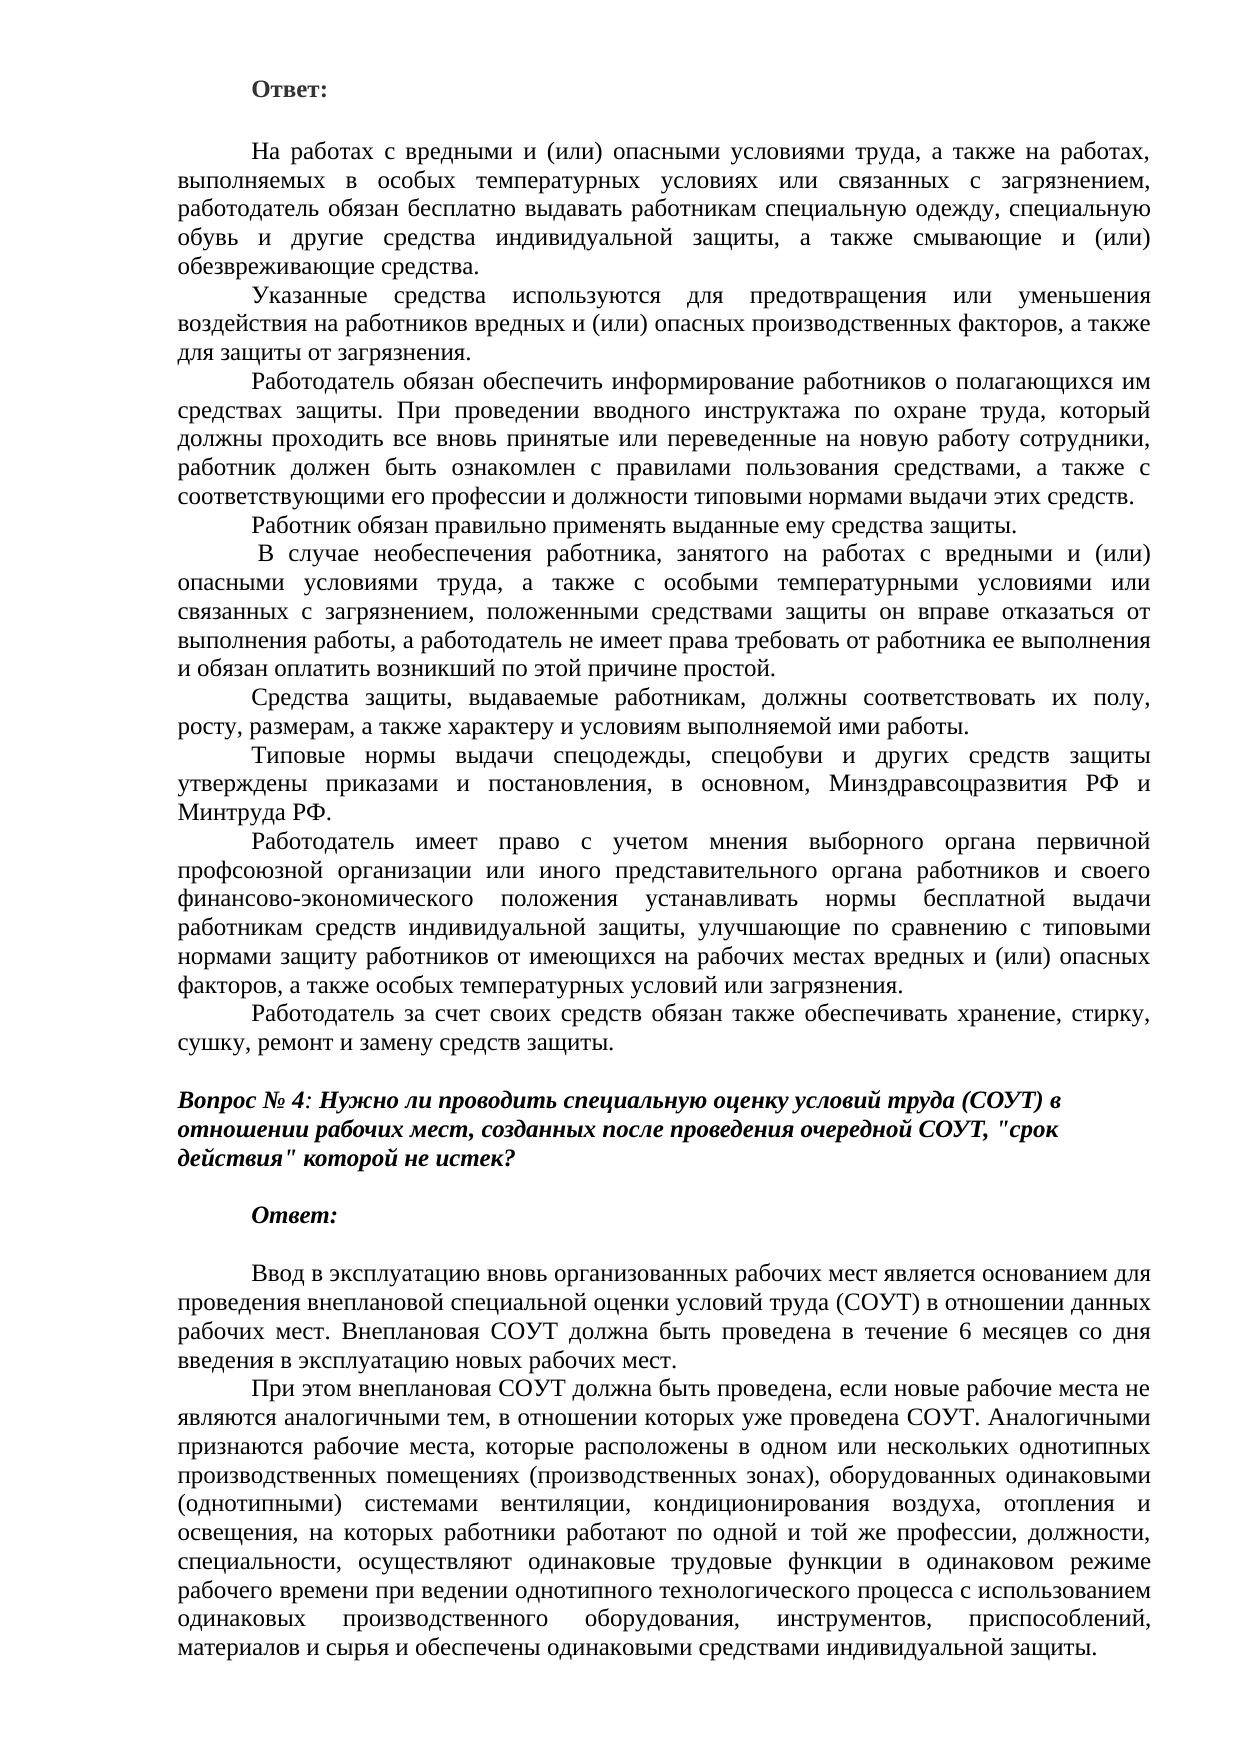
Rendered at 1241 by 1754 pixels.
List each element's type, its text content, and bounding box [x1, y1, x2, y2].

text Ввод в эксплуатацию вновь организованных рабочих мест является основанием для проведения внеплановой специальной оценки условий труда (СОУТ) в отношении данных рабочих мест. Внеплановая СОУТ должна быть проведена в течение 6 месяцев со дня введения в эксплуатацию новых рабочих мест. [177, 1258, 1152, 1373]
subtitle Ответ: [177, 1201, 1152, 1229]
text Типовые нормы выдачи спецодежды, спецобуви и других средств защиты утверждены приказами и постановления, в основном, Минздравсоцразвития РФ и Минтруда РФ. [177, 740, 1152, 826]
text В случае необеспечения работника, занятого на работах с вредными и (или) опасными условиями труда, а также с особыми температурными условиями или связанных с загрязнением, положенными средствами защиты он вправе отказаться от выполнения работы, а работодатель не имеет права требовать от работника ее выполнения и обязан оплатить возникший по этой причине простой. [177, 538, 1152, 682]
text При этом внеплановая СОУТ должна быть проведена, если новые рабочие места не являются аналогичными тем, в отношении которых уже проведена СОУТ. Аналогичными признаются рабочие места, которые расположены в одном или нескольких однотипных производственных помещениях (производственных зонах), оборудованных одинаковыми (однотипными) системами вентиляции, кондиционирования воздуха, отопления и освещения, на которых работники работают по одной и той же профессии, должности, специальности, осуществляют одинаковые трудовые функции в одинаковом режиме рабочего времени при ведении однотипного технологического процесса с использованием одинаковых производственного оборудования, инструментов, приспособлений, материалов и сырья и обеспечены одинаковыми средствами индивидуальной защиты. [177, 1373, 1152, 1661]
text Работодатель обязан обеспечить информирование работников о полагающихся им средствах защиты. При проведении вводного инструктажа по охране труда, который должны проходить все вновь принятые или переведенные на новую работу сотрудники, работник должен быть ознакомлен с правилами пользования средствами, а также с соответствующими его профессии и должности типовыми нормами выдачи этих средств. [177, 366, 1152, 510]
text На работах с вредными и (или) опасными условиями труда, а также на работах, выполняемых в особых температурных условиях или связанных с загрязнением, работодатель обязан бесплатно выдавать работникам специальную одежду, специальную обувь и другие средства индивидуальной защиты, а также смывающие и (или) обезвреживающие средства. [177, 136, 1152, 280]
text Средства защиты, выдаваемые работникам, должны соответствовать их полу, росту, размерам, а также характеру и условиям выполняемой ими работы. [177, 682, 1152, 740]
text Работодатель имеет право с учетом мнения выборного органа первичной профсоюзной организации или иного представительного органа работников и своего финансово-экономического положения устанавливать нормы бесплатной выдачи работникам средств индивидуальной защиты, улучшающие по сравнению с типовыми нормами защиту работников от имеющихся на рабочих местах вредных и (или) опасных факторов, а также особых температурных условий или загрязнения. [177, 826, 1152, 998]
text Работодатель за счет своих средств обязан также обеспечивать хранение, стирку, сушку, ремонт и замену средств защиты. [177, 998, 1152, 1056]
text Указанные средства используются для предотвращения или уменьшения воздействия на работников вредных и (или) опасных производственных факторов, а также для защиты от загрязнения. [177, 280, 1152, 366]
subtitle Ответ: [177, 74, 1152, 103]
text Работник обязан правильно применять выданные ему средства защиты. [177, 510, 1152, 538]
subtitle Вопрос № 4: Нужно ли проводить специальную оценку условий труда (СОУТ) в отношении рабочих мест, созданных после проведения очередной СОУТ, "срок действия" которой не истек? [177, 1085, 1152, 1171]
